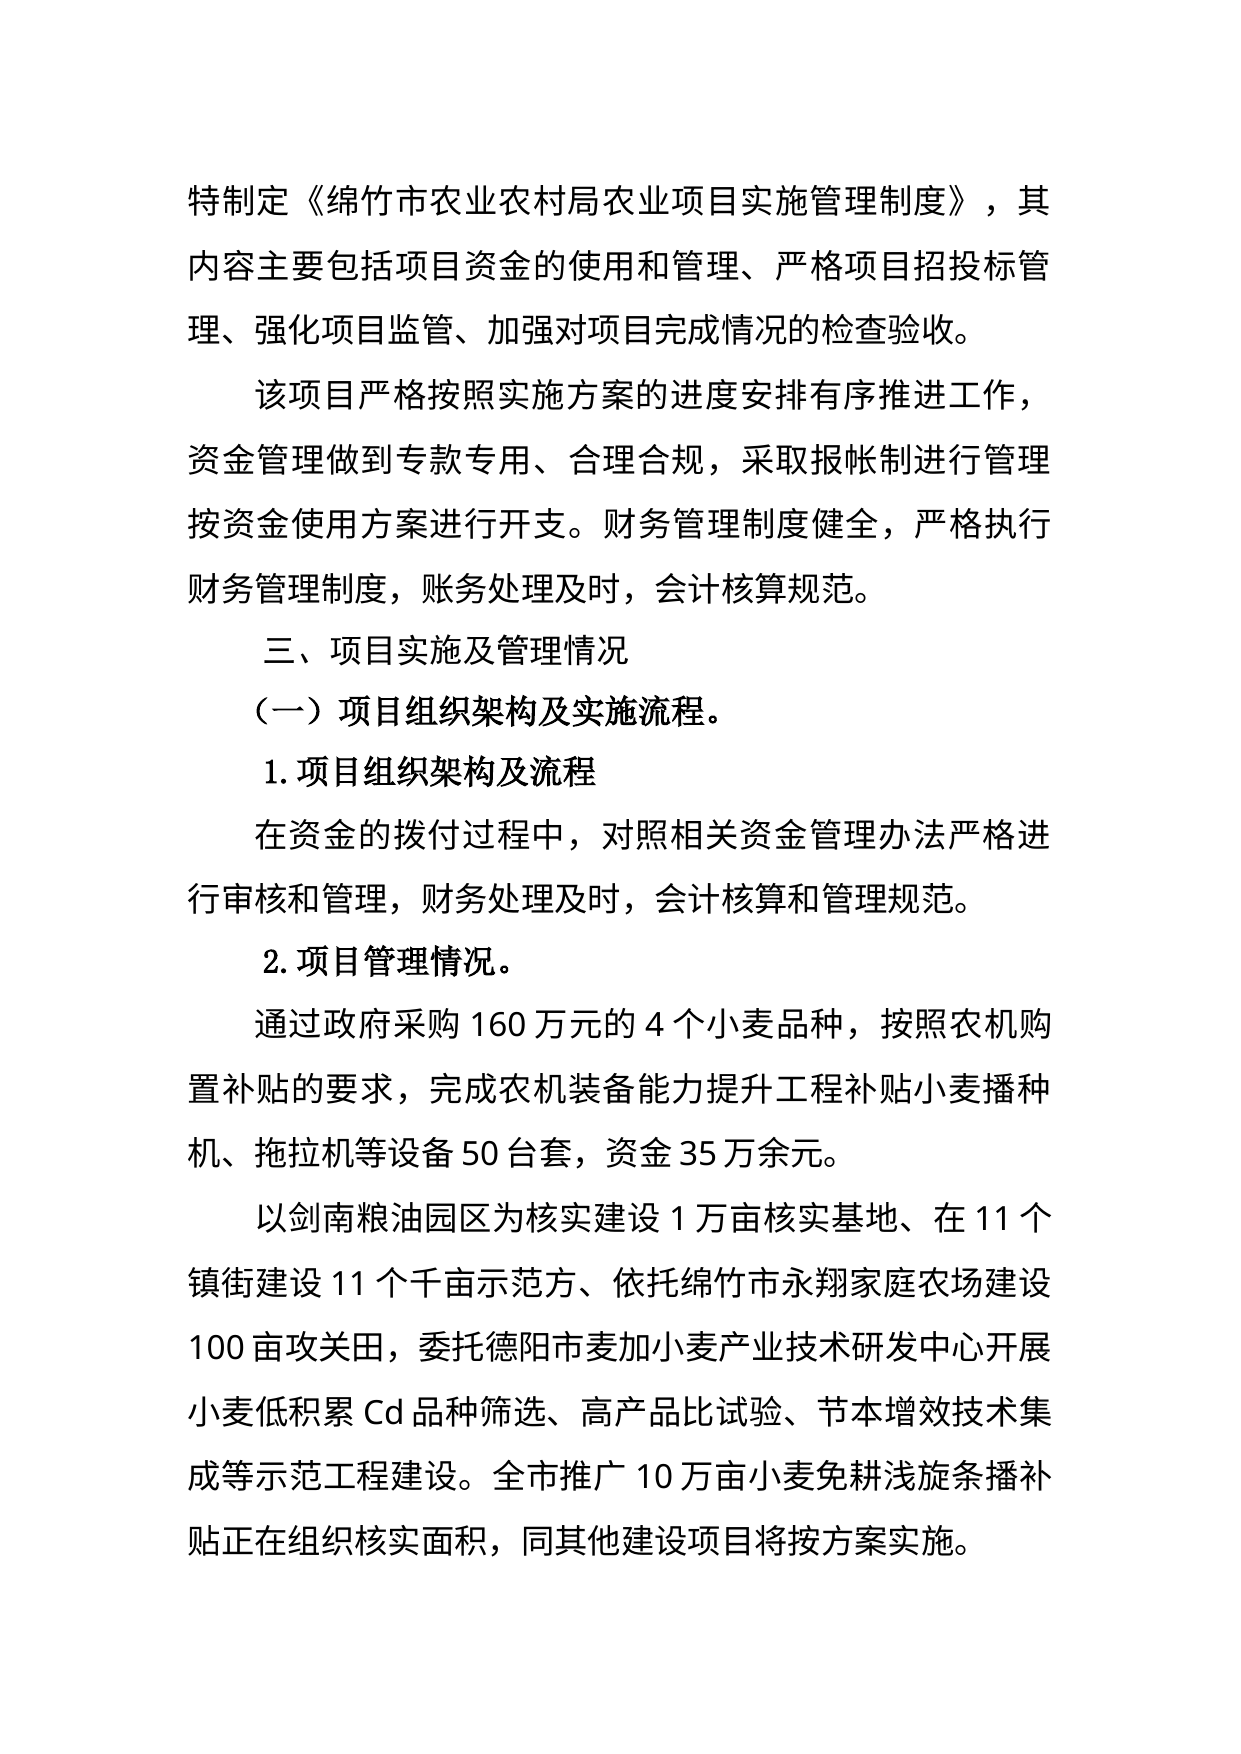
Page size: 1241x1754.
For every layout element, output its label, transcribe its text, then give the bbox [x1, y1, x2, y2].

text 1.项目组织架构及流程 [187, 735, 1053, 795]
text 通过政府采购160万元的4个小麦品种，按照农机购置补贴的要求，完成农机装备能力提升工程补贴小麦播种机、拖拉机等设备50台套，资金35万余元。 [187, 985, 1053, 1179]
text （一）项目组织架构及实施流程。 [187, 674, 1053, 735]
text 2.项目管理情况。 [187, 924, 1053, 985]
text 该项目严格按照实施方案的进度安排有序推进工作，资金管理做到专款专用、合理合规，采取报帐制进行管理，按资金使用方案进行开支。财务管理制度健全，严格执行财务管理制度，账务处理及时，会计核算规范。 [187, 356, 1053, 614]
text 以剑南粮油园区为核实建设1万亩核实基地、在11个镇街建设11个千亩示范方、依托绵竹市永翔家庭农场建设100亩攻关田，委托德阳市麦加小麦产业技术研发中心开展小麦低积累Cd品种筛选、高产品比试验、节本增效技术集成等示范工程建设。全市推广10万亩小麦免耕浅旋条播补贴正在组织核实面积，同其他建设项目将按方案实施。 [187, 1179, 1053, 1566]
text 在资金的拨付过程中，对照相关资金管理办法严格进行审核和管理，财务处理及时，会计核算和管理规范。 [187, 795, 1053, 924]
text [187, 162, 1053, 356]
text 三、项目实施及管理情况 [187, 614, 1053, 674]
